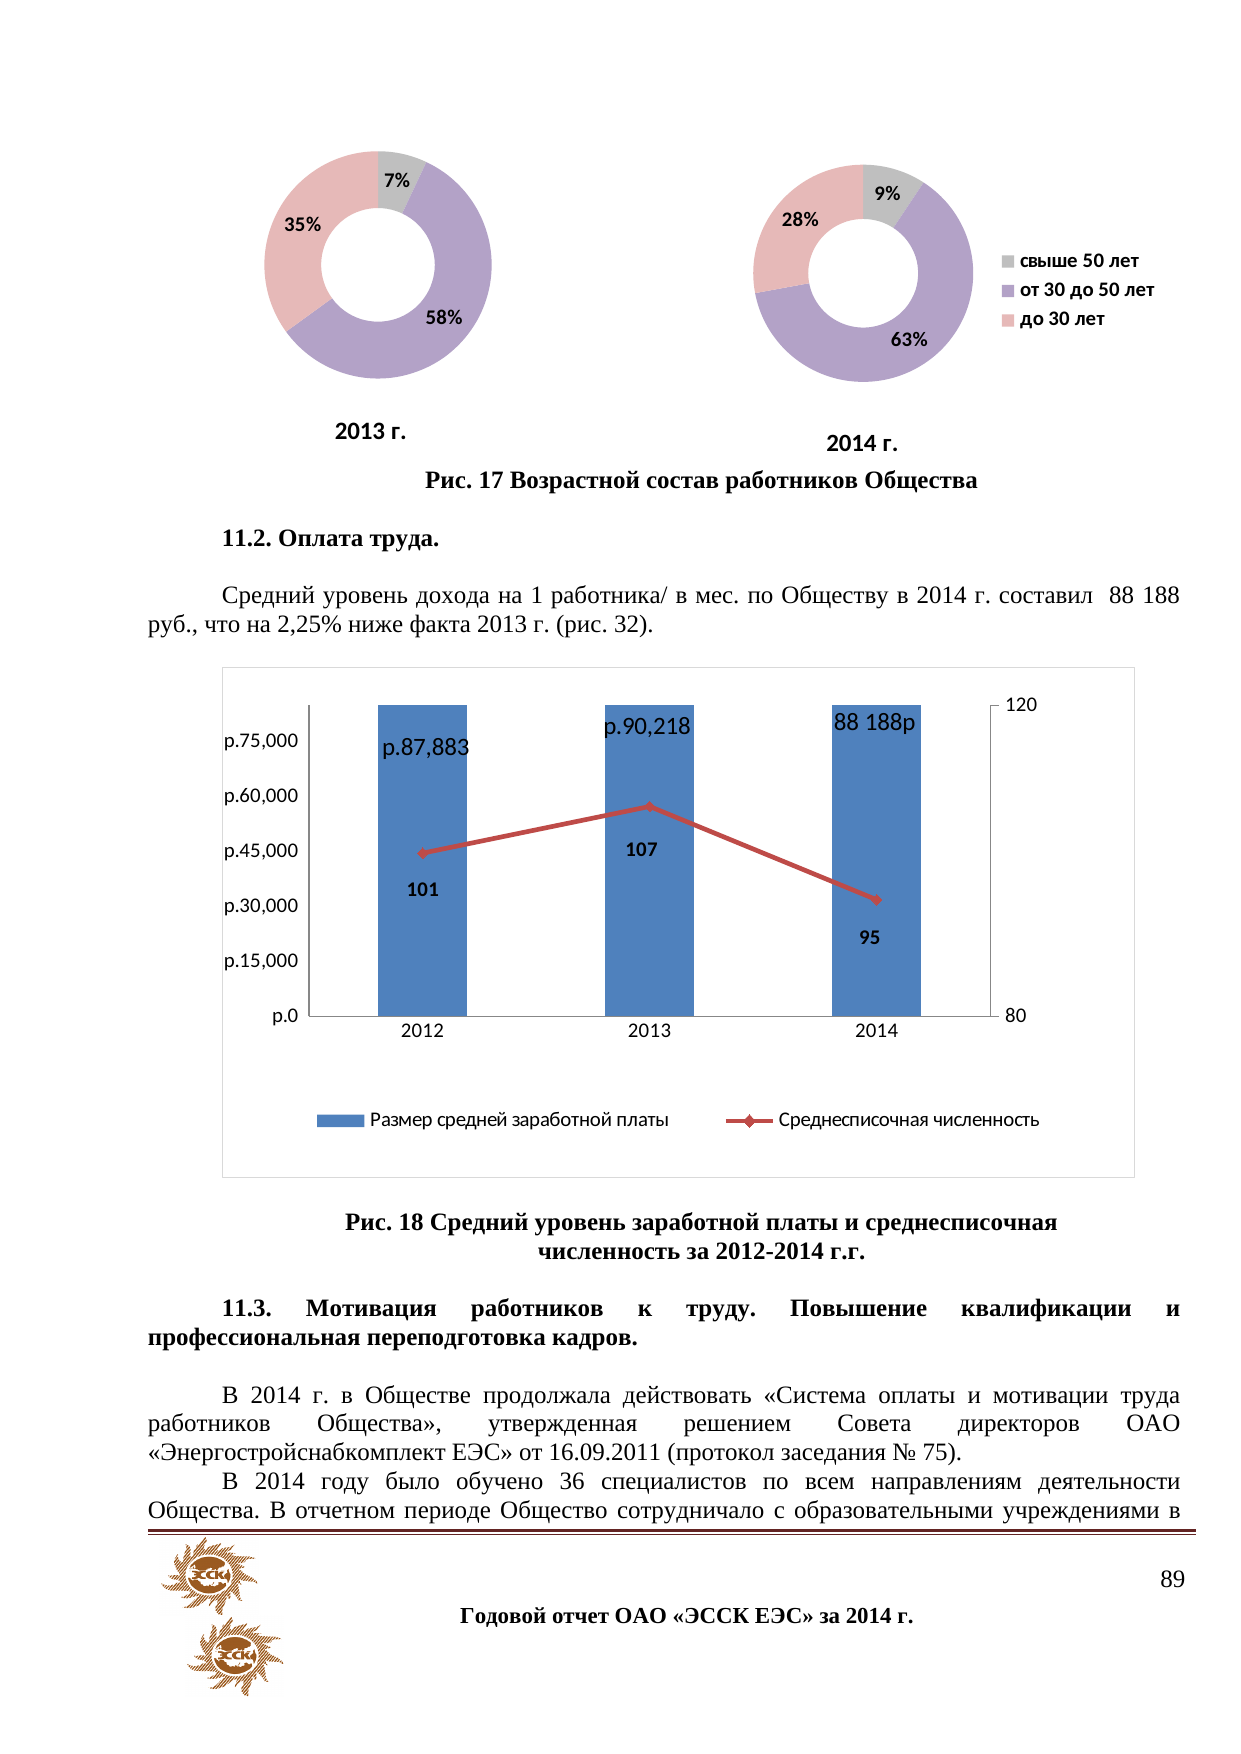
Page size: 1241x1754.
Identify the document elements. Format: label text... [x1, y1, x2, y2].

text Рис. 18 Средний уровень заработной платы и среднесписочная [148, 1207, 1181, 1236]
text численность за 2012-2014 г.г. [148, 1236, 1181, 1265]
text 11.3. Мотивация работников к труду. Повышение квалификации и профессиональная переподготовка кадров. [148, 1293, 1181, 1351]
picture [159, 1535, 285, 1697]
text Рис. 17 Возрастной состав работников Общества [148, 466, 1181, 494]
text В 2014 г. в Обществе продолжала действовать «Система оплаты и мотивации труда работников Общества», утвержденная решением Совета директоров ОАО «Энергостройснабкомплект ЕЭС» от 16.09.2011 (протокол заседания № 75). [148, 1380, 1181, 1466]
text Средний уровень дохода на 1 работника/ в мес. по Обществу в 2014 г. составил 88 188 руб., что на 2,25% ниже факта 2013 г. (рис. 32). [148, 581, 1181, 638]
text 11.2. Оплата труда. [148, 523, 1181, 552]
